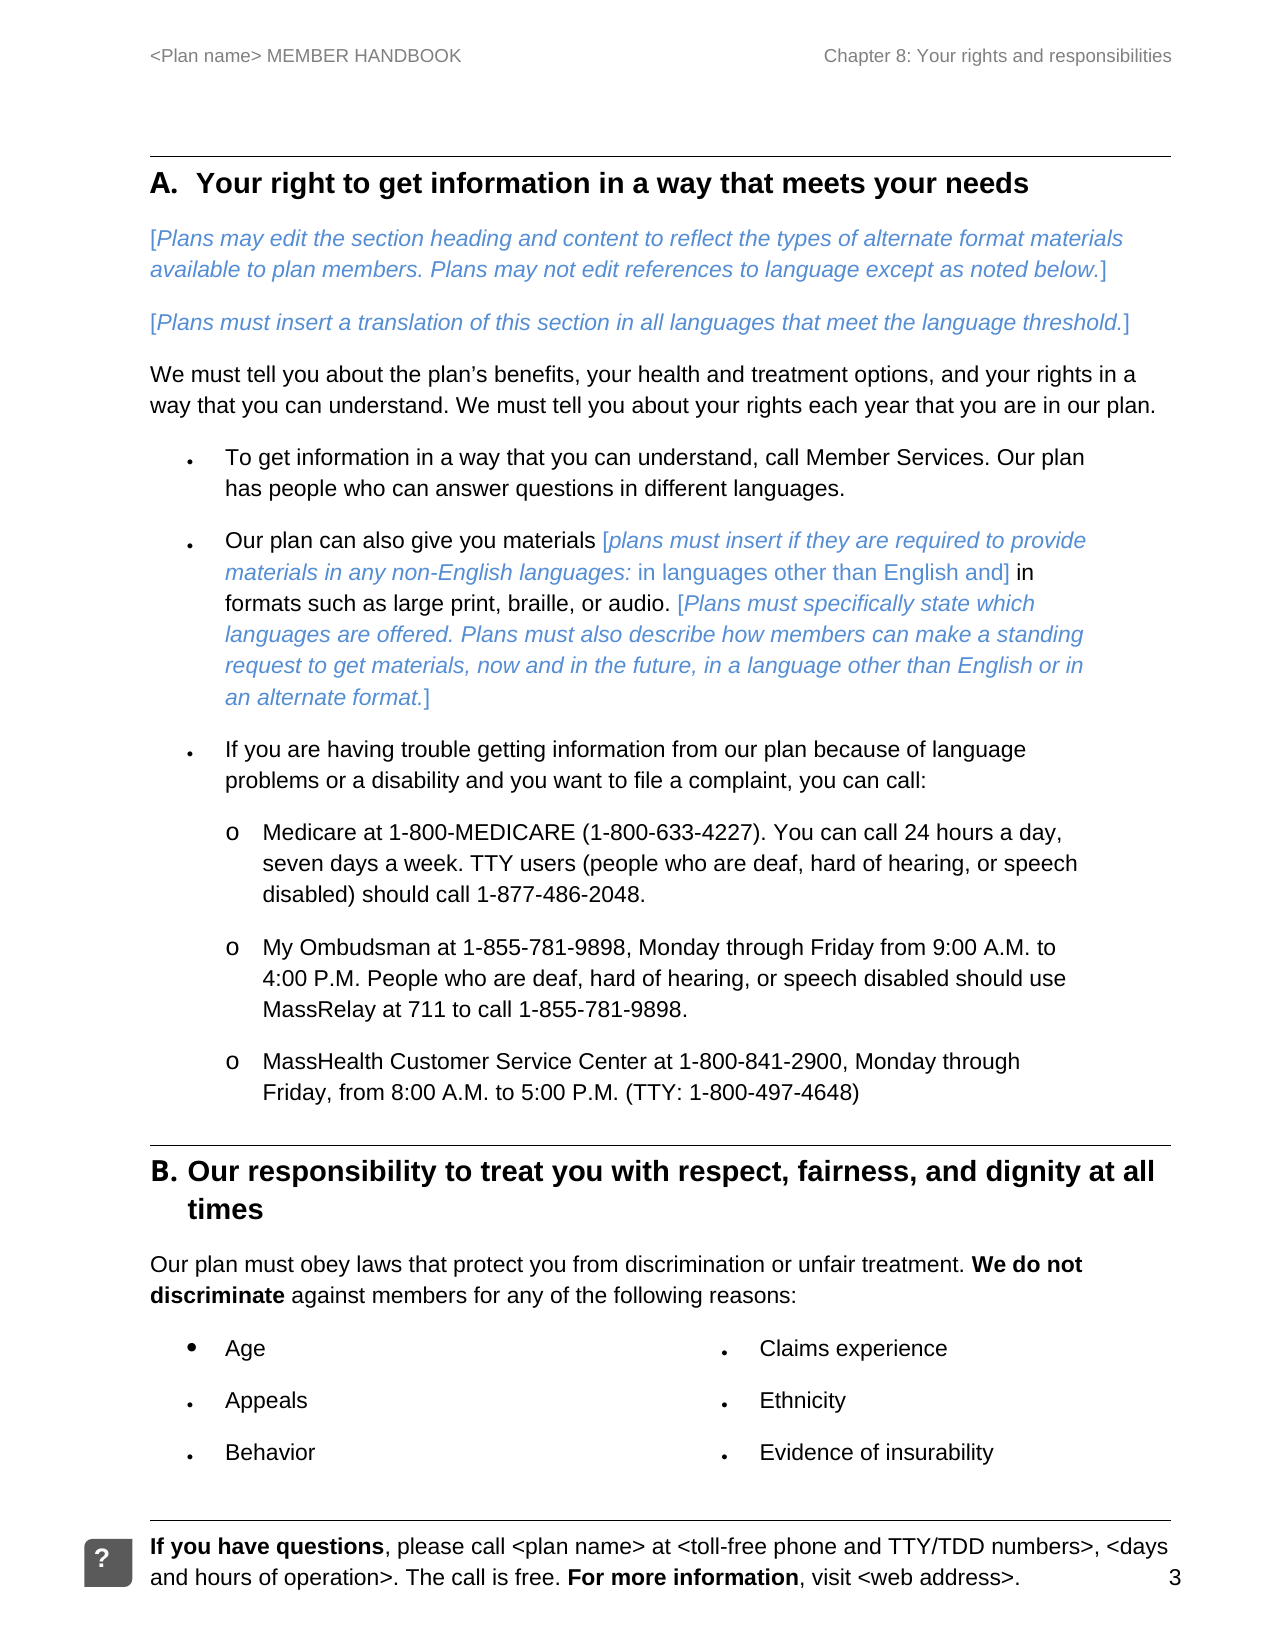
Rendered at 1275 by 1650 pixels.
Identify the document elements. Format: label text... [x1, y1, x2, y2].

list MassHealth Customer Service Center at 1-800-841-2900, Monday through Friday, from 8:00 A.M. to 5:00 P.M. (TTY: 1-800-497-4648) [225, 1044, 1096, 1107]
subtitle Your right to get information in a way that meets your needs [150, 157, 1171, 201]
list Age [187, 1331, 562, 1362]
text Our plan must obey laws that protect you from discrimination or unfair treatment. We do not discriminate against members for any of the following reasons: [150, 1248, 1171, 1310]
text [Plans may edit the section heading and content to reflect the types of alternate format materials available to plan members. Plans may not edit references to language except as noted below.] [150, 222, 1171, 284]
list Behavior [187, 1435, 562, 1466]
list Medicare at 1-800-MEDICARE (1-800-633-4227). You can call 24 hours a day, seven days a week. TTY users (people who are deaf, hard of hearing, or speech disabled) should call 1-877-486-2048. [225, 815, 1096, 909]
list Appeals [187, 1383, 562, 1414]
list Ethnicity [722, 1383, 1096, 1414]
subtitle Our responsibility to treat you with respect, fairness, and dignity at all times [150, 1146, 1171, 1227]
text [Plans must insert a translation of this section in all languages that meet the language threshold.] [150, 305, 1171, 336]
list Our plan can also give you materials [plans must insert if they are required to provide materials in any non-English languages: in languages other than English and] in formats such as large print, braille, or audio. [Plans must specifically state which languages are offered. Plans must also describe how members can make a standing request to get materials, now and in the future, in a language other than English or in an alternate format.] [187, 524, 1096, 711]
list To get information in a way that you can understand, call Member Services. Our plan has people who can answer questions in different languages. [187, 440, 1096, 503]
text We must tell you about the plan’s benefits, your health and treatment options, and your rights in a way that you can understand. We must tell you about your rights each year that you are in our plan. [150, 357, 1171, 419]
list Claims experience [722, 1331, 1096, 1362]
list If you are having trouble getting information from our plan because of language problems or a disability and you want to file a complaint, you can call: [187, 732, 1096, 794]
list My Ombudsman at 1-855-781-9898, Monday through Friday from 9:00 A.M. to 4:00 P.M. People who are deaf, hard of hearing, or speech disabled should use MassRelay at 711 to call 1-855-781-9898. [225, 930, 1096, 1024]
list Evidence of insurability [722, 1435, 1096, 1466]
